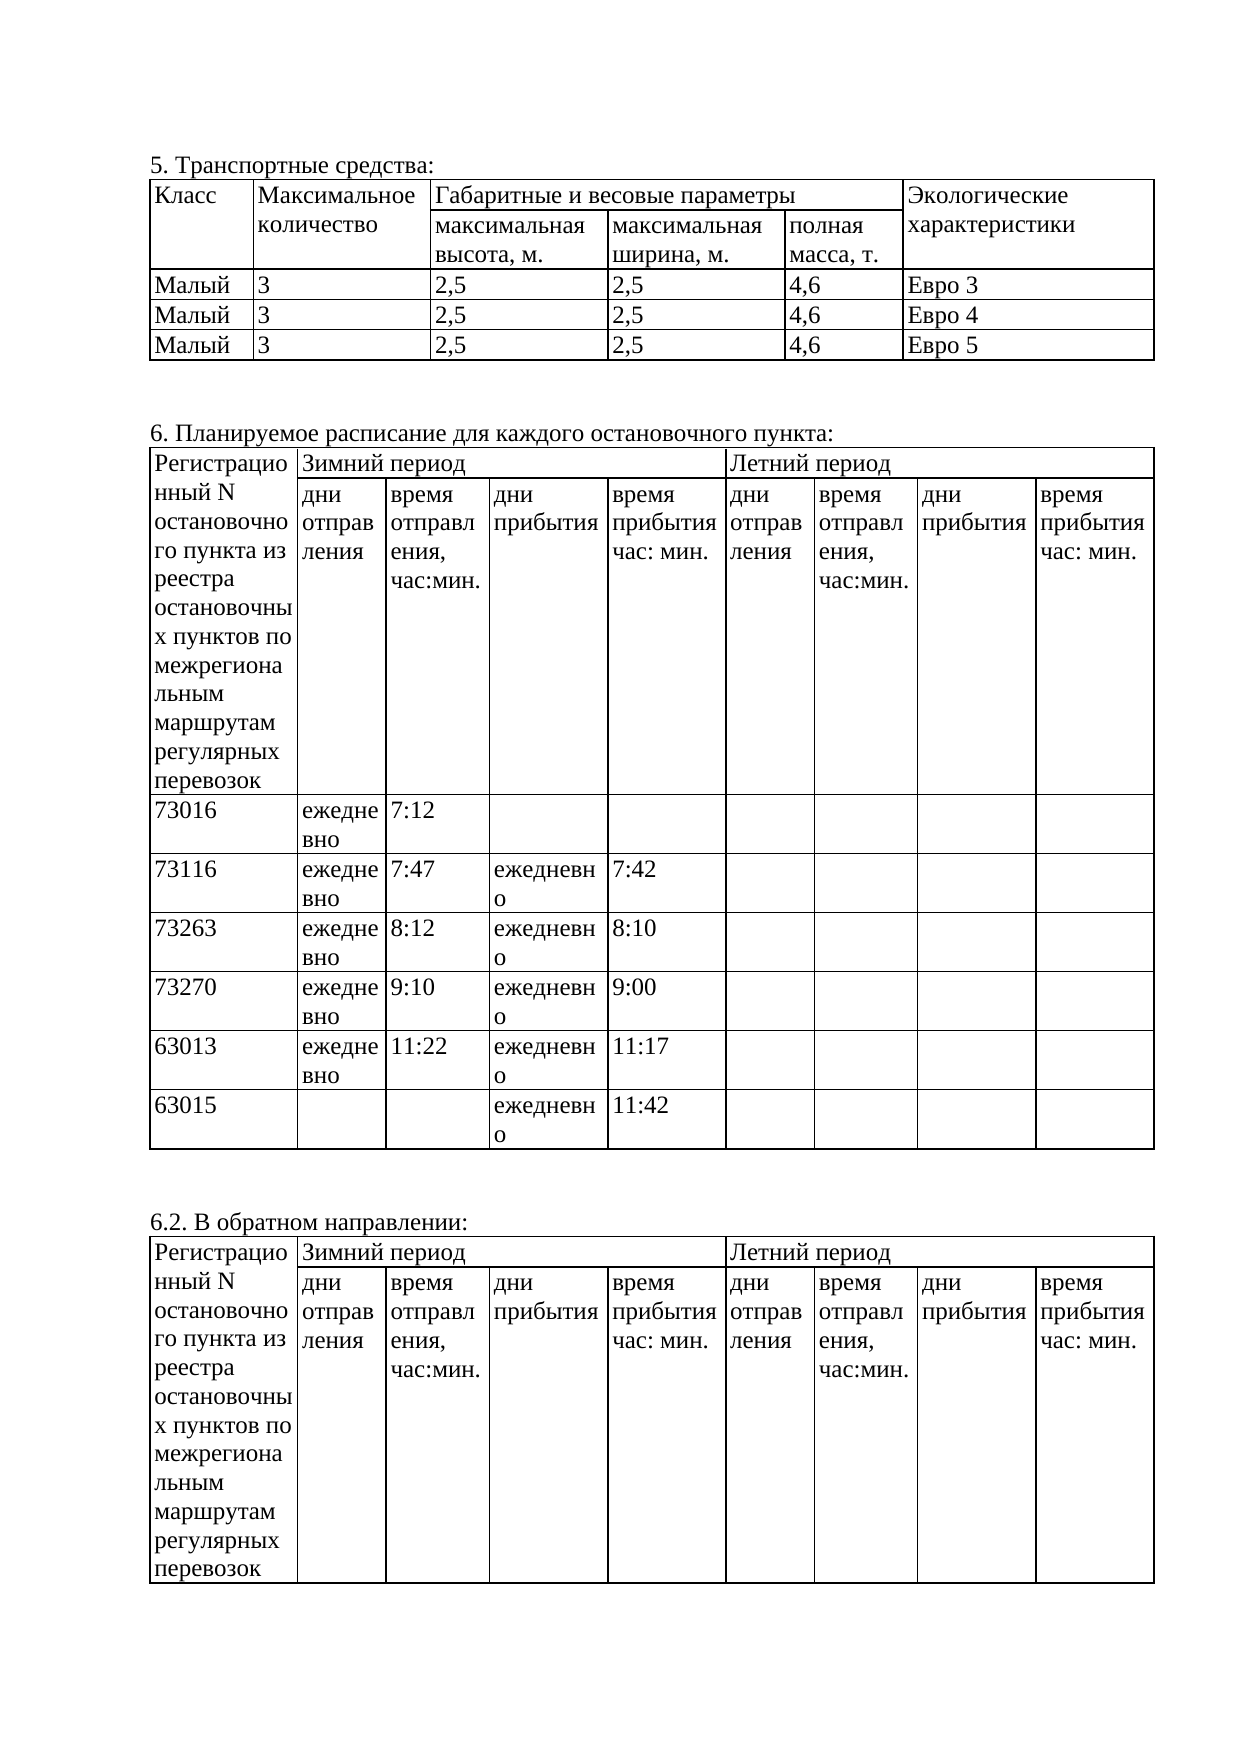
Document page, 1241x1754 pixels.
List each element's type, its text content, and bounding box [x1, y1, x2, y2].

table_cell 9:00 [609, 972, 725, 1030]
text 5. Транспортные средства: [150, 150, 1090, 179]
table_cell 2,5 [431, 270, 607, 298]
table_header Габаритные и весовые параметры [431, 180, 902, 209]
table_cell [490, 795, 607, 852]
table_header Летний период [727, 1237, 1153, 1266]
table_cell дни прибытия [918, 1268, 1035, 1582]
table_cell [727, 913, 814, 971]
table_cell время отправления, час:мин. [815, 479, 917, 793]
table_cell ежедневно [490, 972, 607, 1030]
table_cell 2,5 [431, 300, 607, 329]
table_cell 3 [254, 270, 430, 298]
table_cell дни прибытия [490, 479, 607, 793]
table_cell 8:10 [609, 913, 725, 971]
table_cell Евро 5 [904, 330, 1153, 359]
table_cell [727, 1031, 814, 1089]
table_cell 2,5 [609, 300, 784, 329]
table_cell [1037, 972, 1153, 1030]
table_cell дни прибытия [918, 479, 1035, 793]
table_cell дни отправления [727, 1268, 814, 1582]
table_cell [387, 1090, 489, 1148]
table_cell 11:17 [609, 1031, 725, 1089]
table_cell ежедневно [490, 1090, 607, 1148]
table_cell ежедневно [298, 1031, 385, 1089]
table_cell время прибытия час: мин. [609, 479, 725, 793]
table_cell [918, 1031, 1035, 1089]
table_header Регистрационный N остановочного пункта из реестра остановочных пунктов по межрегиональным маршрутам регулярных перевозок [151, 1237, 297, 1582]
table_cell ежедневно [298, 913, 385, 971]
table_cell [1037, 1031, 1153, 1089]
table_cell [918, 913, 1035, 971]
table_cell 7:42 [609, 854, 725, 912]
table_cell время отправления, час:мин. [387, 479, 489, 793]
table_cell [815, 913, 917, 971]
table_cell 8:12 [387, 913, 489, 971]
table_cell [298, 1090, 385, 1148]
table_cell Малый [151, 270, 253, 298]
table_cell 2,5 [431, 330, 607, 359]
table_cell ежедневно [298, 972, 385, 1030]
table_cell ежедневно [298, 854, 385, 912]
table_cell ежедневно [490, 913, 607, 971]
table_cell 9:10 [387, 972, 489, 1030]
table_cell Малый [151, 330, 253, 359]
table_cell Малый [151, 300, 253, 329]
table_cell Евро 4 [904, 300, 1153, 329]
table_cell 73016 [151, 795, 297, 852]
table_cell 7:12 [387, 795, 489, 852]
table_cell [1037, 854, 1153, 912]
table_cell 3 [254, 300, 430, 329]
table_cell ежедневно [490, 1031, 607, 1089]
table_cell [815, 854, 917, 912]
table_cell время отправления, час:мин. [387, 1268, 489, 1582]
table_cell дни отправления [298, 1268, 385, 1582]
table_cell время прибытия час: мин. [1037, 1268, 1153, 1582]
table_cell дни прибытия [490, 1268, 607, 1582]
table_cell полная масса, т. [786, 211, 902, 268]
table_header Летний период [727, 448, 1153, 477]
table_cell [815, 972, 917, 1030]
table_cell время прибытия час: мин. [1037, 479, 1153, 793]
table_header Максимальное количество [254, 180, 430, 268]
table_cell [609, 795, 725, 852]
table_cell [815, 1090, 917, 1148]
table_header Зимний период [298, 448, 726, 477]
table_cell [1037, 795, 1153, 852]
table_cell 4,6 [786, 330, 902, 359]
table_cell 63013 [151, 1031, 297, 1089]
table_cell [918, 854, 1035, 912]
table_cell 4,6 [786, 300, 902, 329]
table_cell максимальная ширина, м. [609, 211, 784, 268]
table_header Класс [151, 180, 253, 268]
table_cell 4,6 [786, 270, 902, 298]
table_cell 3 [254, 330, 430, 359]
table_header Экологические характеристики [904, 180, 1153, 268]
table_cell [918, 795, 1035, 852]
table_cell ежедневно [298, 795, 385, 852]
table_cell [727, 854, 814, 912]
table_cell 73116 [151, 854, 297, 912]
table_cell [918, 972, 1035, 1030]
table_cell 11:42 [609, 1090, 725, 1148]
table_cell дни отправления [727, 479, 814, 793]
table_cell максимальная высота, м. [431, 211, 607, 268]
table_cell [1037, 913, 1153, 971]
table_cell [918, 1090, 1035, 1148]
table_cell 2,5 [609, 330, 784, 359]
table_cell ежедневно [490, 854, 607, 912]
table_header Регистрационный N остановочного пункта из реестра остановочных пунктов по межрегиональным маршрутам регулярных перевозок [151, 448, 297, 793]
table_cell 7:47 [387, 854, 489, 912]
table_cell 63015 [151, 1090, 297, 1148]
table_cell Евро 3 [904, 270, 1153, 298]
table_header Зимний период [298, 1237, 725, 1266]
table_cell время прибытия час: мин. [609, 1268, 725, 1582]
table_cell [815, 1031, 917, 1089]
table_cell 2,5 [609, 270, 784, 298]
table_cell время отправления, час:мин. [815, 1268, 917, 1582]
text 6.2. В обратном направлении: [150, 1207, 1090, 1236]
table_cell [727, 795, 814, 852]
table_cell [1037, 1090, 1153, 1148]
table_cell 73270 [151, 972, 297, 1030]
table_cell дни отправления [298, 479, 385, 793]
table_cell 11:22 [387, 1031, 489, 1089]
table_cell 73263 [151, 913, 297, 971]
table_cell [727, 972, 814, 1030]
text 6. Планируемое расписание для каждого остановочного пункта: [150, 418, 1090, 447]
table_cell [815, 795, 917, 852]
table_cell [727, 1090, 814, 1148]
